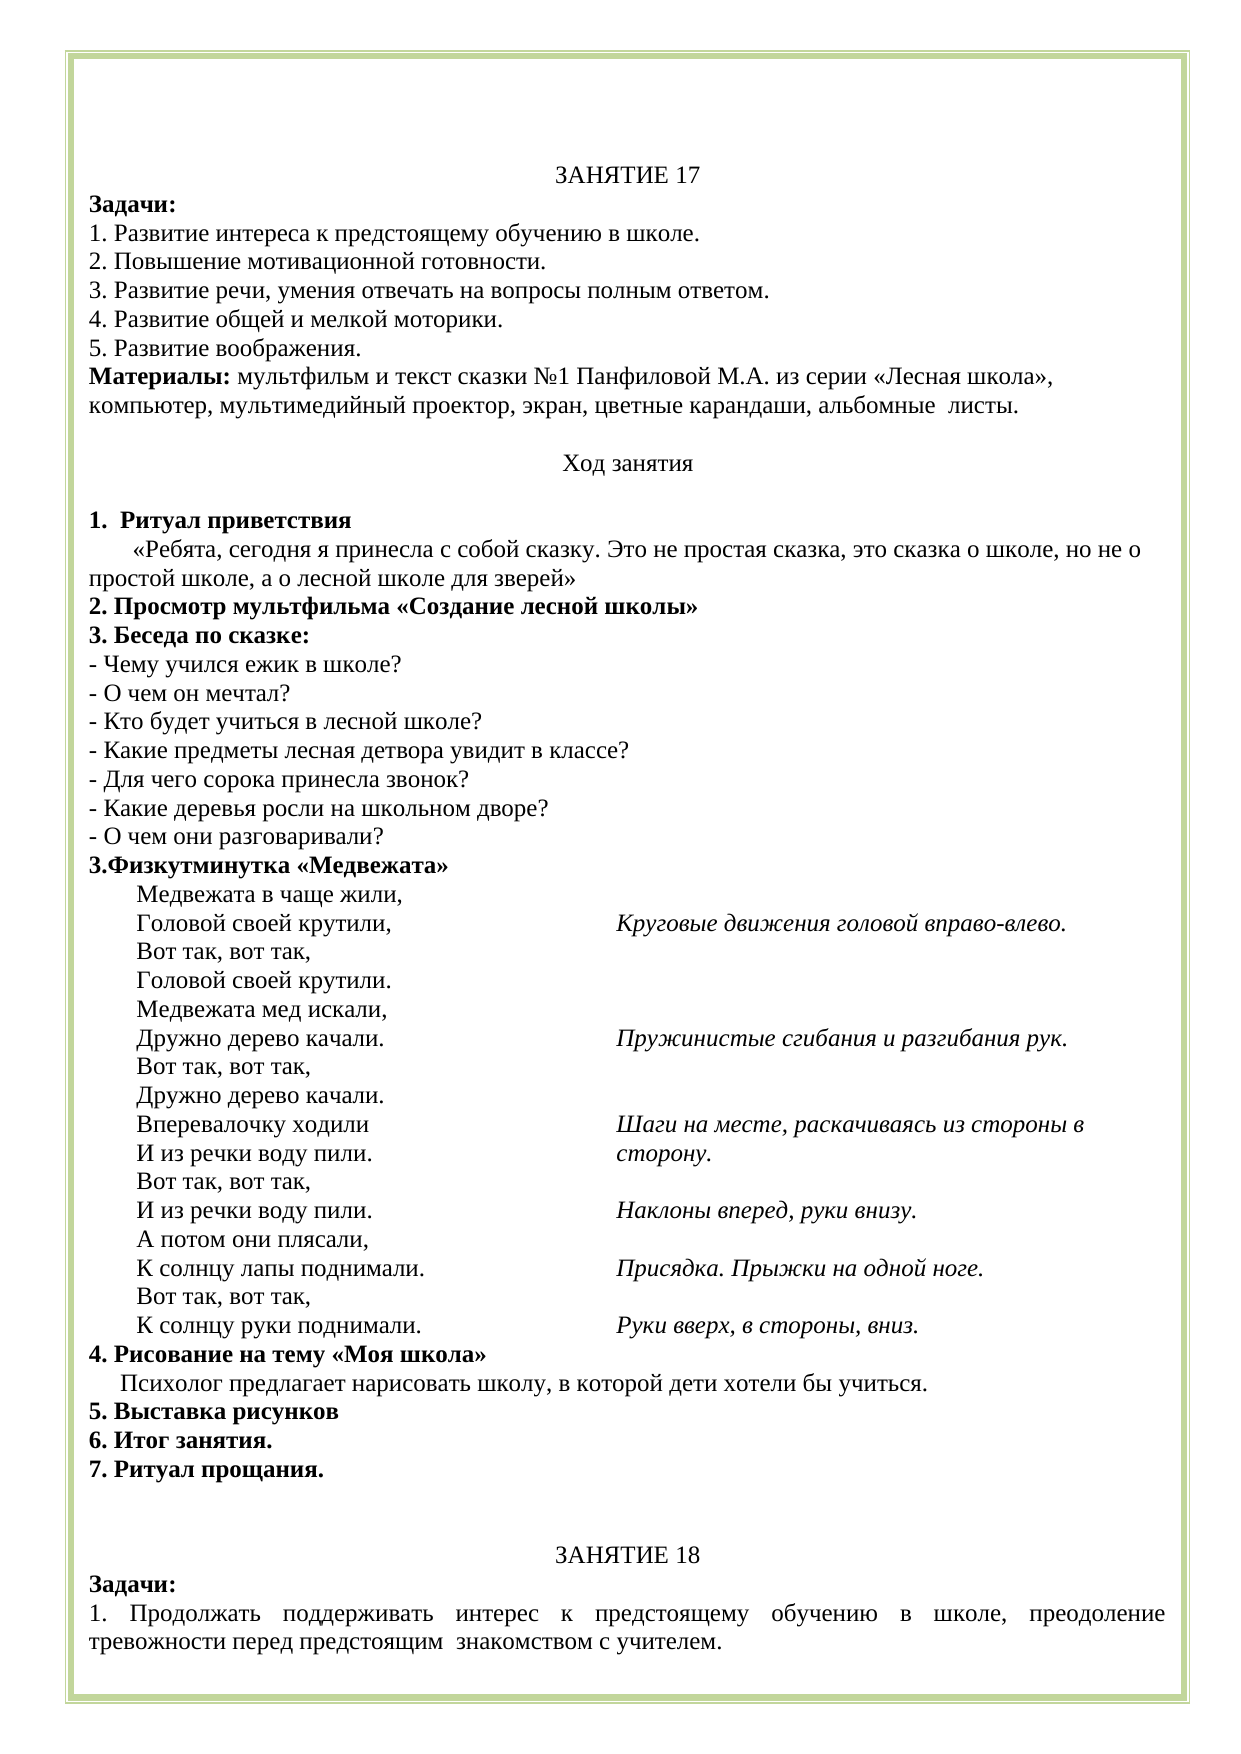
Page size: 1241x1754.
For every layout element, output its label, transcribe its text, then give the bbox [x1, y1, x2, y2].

table_header Медвежата в чаще жили, Головой своей крутили, Вот так, вот так, Головой своей крутили. Медвежата мед искали, Дружно дерево качали. Вот так, вот так, Дружно дерево качали. Вперевалочку ходили И из речки воду пили. Вот так, вот так, И из речки воду пили. А потом они плясали, К солнцу лапы поднимали. Вот так, вот так, К солнцу руки поднимали. [125, 879, 605, 1339]
text 2. Повышение мотивационной готовности. [89, 246, 1166, 275]
text 3. Развитие речи, умения отвечать на вопросы полным ответом. [89, 275, 1166, 304]
text ЗАНЯТИЕ 18 [89, 1540, 1166, 1569]
text - Чему учился ежик в школе? [89, 649, 1166, 678]
text - Какие предметы лесная детвора увидит в классе? [89, 735, 1166, 764]
text Задачи: [89, 189, 1166, 218]
text Материалы: мультфильм и текст сказки №1 Панфиловой М.А. из серии «Лесная школа», компьютер, мультимедийный проектор, экран, цветные карандаши, альбомные листы. [89, 361, 1166, 419]
text ЗАНЯТИЕ 17 [89, 160, 1166, 189]
text - Какие деревья росли на школьном дворе? [89, 793, 1166, 821]
text - О чем он мечтал? [89, 678, 1166, 706]
text 2. Просмотр мультфильма «Создание лесной школы» [89, 591, 1166, 620]
text 3.Физкутминутка «Медвежата» [89, 850, 1166, 879]
text 4. Рисование на тему «Моя школа» [89, 1339, 1166, 1368]
text - Для чего сорока принесла звонок? [89, 764, 1166, 793]
table_header Круговые движения головой вправо-влево. Пружинистые сгибания и разгибания рук. Шаги на месте, раскачиваясь из стороны в сторону. Наклоны вперед, руки внизу. Присядка. Прыжки на одной ноге. Руки вверх, в стороны, вниз. [605, 879, 1130, 1339]
text 4. Развитие общей и мелкой моторики. [89, 304, 1166, 333]
text - О чем они разговаривали? [89, 821, 1166, 850]
text 5. Развитие воображения. [89, 333, 1166, 361]
text - Кто будет учиться в лесной школе? [89, 706, 1166, 735]
text 6. Итог занятия. [89, 1425, 1166, 1454]
text 7. Ритуал прощания. [89, 1454, 1166, 1483]
text Задачи: [89, 1569, 1166, 1598]
text 1. Продолжать поддерживать интерес к предстоящему обучению в школе, преодоление тревожности перед предстоящим знакомством с учителем. [89, 1598, 1166, 1655]
text 3. Беседа по сказке: [89, 620, 1166, 649]
text Ход занятия [89, 448, 1166, 476]
text 1. Развитие интереса к предстоящему обучению в школе. [89, 218, 1166, 246]
text 1. Ритуал приветствия [89, 505, 1166, 534]
text Психолог предлагает нарисовать школу, в которой дети хотели бы учиться. [89, 1368, 1166, 1396]
text 5. Выставка рисунков [89, 1396, 1166, 1425]
text «Ребята, сегодня я принесла с собой сказку. Это не простая сказка, это сказка о школе, но не о простой школе, а о лесной школе для зверей» [89, 534, 1166, 591]
